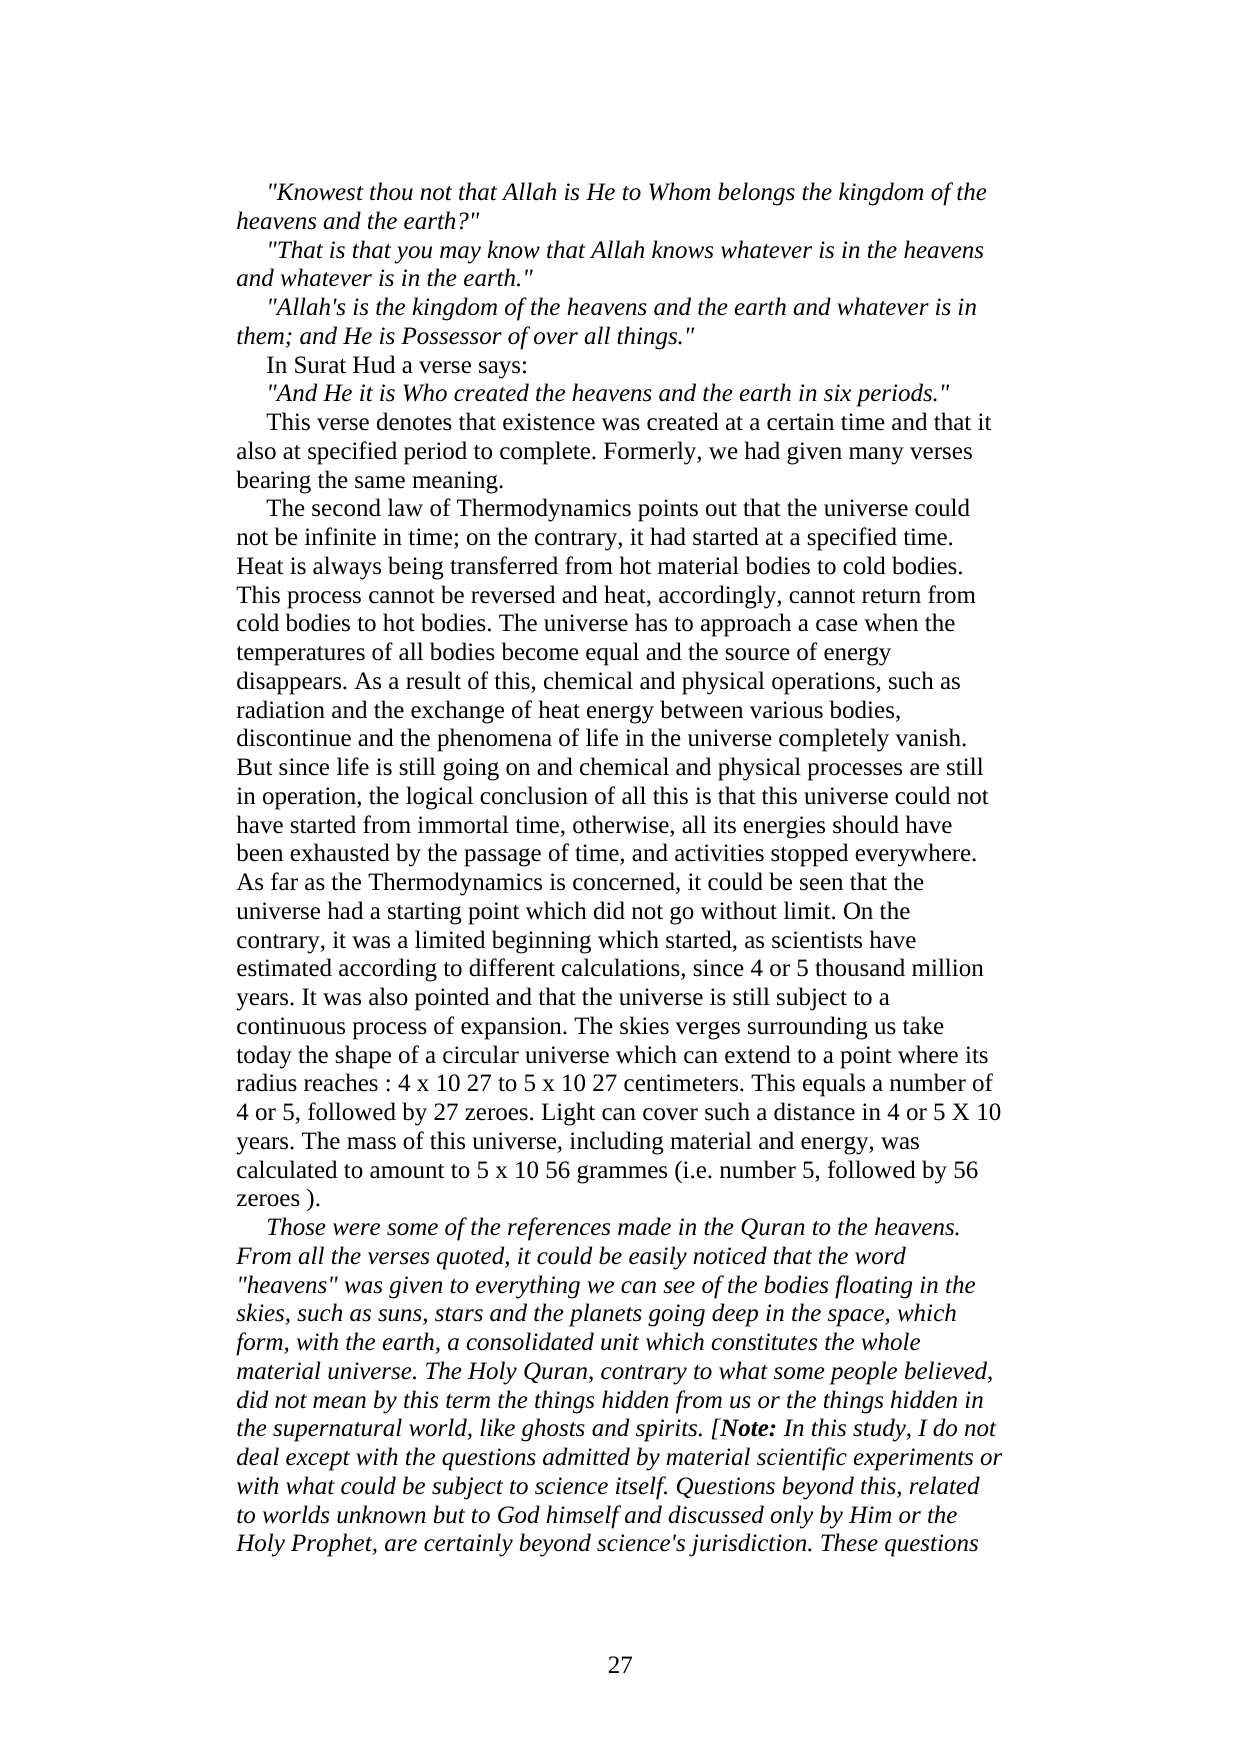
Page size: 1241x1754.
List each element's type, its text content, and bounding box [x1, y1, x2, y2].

text This verse denotes that existence was created at a certain time and that it also at specified period to complete. Formerly, we had given many verses bearing the same meaning. [236, 407, 1004, 493]
text The second law of Thermodynamics points out that the universe could not be infinite in time; on the contrary, it had started at a specified time. Heat is always being transferred from hot material bodies to cold bodies. This process cannot be reversed and heat, accordingly, cannot return from cold bodies to hot bodies. The universe has to approach a case when the temperatures of all bodies become equal and the source of energy disappears. As a result of this, chemical and physical operations, such as radiation and the exchange of heat energy between various bodies, discontinue and the phenomena of life in the universe completely vanish. But since life is still going on and chemical and physical processes are still in operation, the logical conclusion of all this is that this universe could not have started from immortal time, otherwise, all its energies should have been exhausted by the passage of time, and activities stopped everywhere. As far as the Thermodynamics is concerned, it could be seen that the universe had a starting point which did not go without limit. On the contrary, it was a limited beginning which started, as scientists have estimated according to different calculations, since 4 or 5 thousand million years. It was also pointed and that the universe is still subject to a continuous process of expansion. The skies verges surrounding us take today the shape of a circular universe which can extend to a point where its radius reaches : 4 x 10 27 to 5 x 10 27 centimeters. This equals a number of 4 or 5, followed by 27 zeroes. Light can cover such a distance in 4 or 5 X 10 years. The mass of this universe, including material and energy, was calculated to amount to 5 x 10 56 grammes (i.e. number 5, followed by 56 zeroes ). [236, 493, 1004, 1212]
text "Knowest thou not that Allah is He to Whom belongs the kingdom of the heavens and the earth?" [236, 177, 1004, 235]
text In Surat Hud a verse says: [236, 350, 1004, 378]
text "That is that you may know that Allah knows whatever is in the heavens and whatever is in the earth." [236, 235, 1004, 292]
text "Allah's is the kingdom of the heavens and the earth and whatever is in them; and He is Possessor of over all things." [236, 292, 1004, 350]
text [236, 1212, 1004, 1557]
text "And He it is Who created the heavens and the earth in six periods." [236, 378, 1004, 407]
